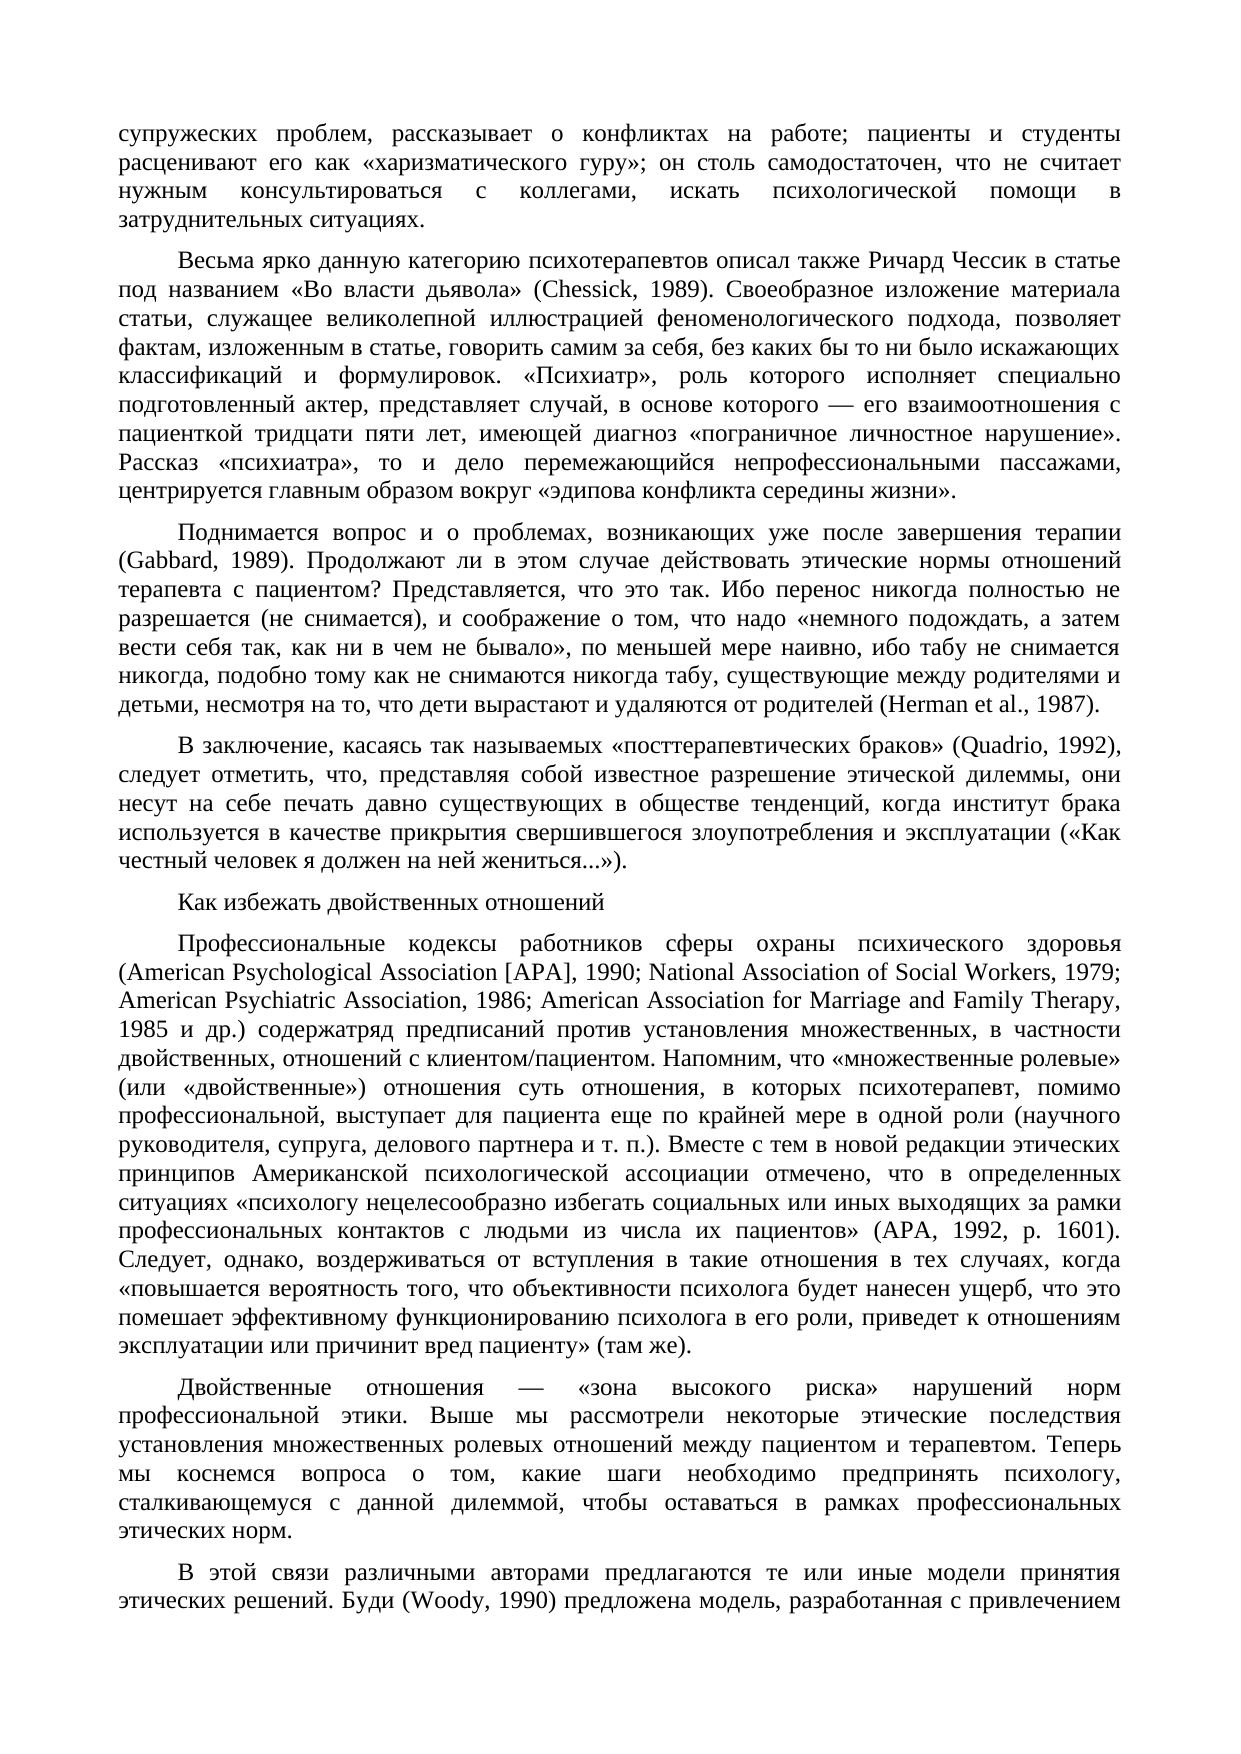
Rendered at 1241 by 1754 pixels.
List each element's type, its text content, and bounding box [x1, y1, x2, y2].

text Весьма ярко данную категорию психотерапевтов описал также Ричард Чессик в статье под названием «Во власти дьявола» (Chessick, 1989). Своеобразное изложение материала статьи, служащее великолепной иллюстрацией феноменологического подхода, позволяет фактам, изложенным в статье, говорить самим за себя, без каких бы то ни было искажающих классификаций и формулировок. «Психиатр», роль которого исполняет специально подготовленный актер, представляет случай, в основе которого — его взаимоотношения с пациенткой тридцати пяти лет, имеющей диагноз «пограничное личностное нарушение». Рассказ «психиатра», то и дело перемежающийся непрофессиональными пассажами, центрируется главным образом вокруг «эдипова конфликта середины жизни». [118, 246, 1122, 504]
text Двойственные отношения — «зона высокого риска» нарушений норм профессиональной этики. Выше мы рассмотрели некоторые этические последствия установления множественных ролевых отношений между пациентом и терапевтом. Теперь мы коснемся вопроса о том, какие шаги необходимо предпринять психологу, сталкивающемуся с данной дилеммой, чтобы оставаться в рамках профессиональных этических норм. [118, 1372, 1122, 1544]
text Поднимается вопрос и о проблемах, возникающих уже после завершения терапии (Gabbard, 1989). Продолжают ли в этом случае действовать этические нормы отношений терапевта с пациентом? Представляется, что это так. Ибо перенос никогда полностью не разрешается (не снимается), и соображение о том, что надо «немного подождать, а затем вести себя так, как ни в чем не бывало», по меньшей мере наивно, ибо табу не снимается никогда, подобно тому как не снимаются никогда табу, существующие между родителями и детьми, несмотря на то, что дети вырастают и удаляются от родителей (Herman et al., 1987). [118, 517, 1122, 718]
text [118, 118, 1122, 233]
text В заключение, касаясь так называемых «посттерапевтических браков» (Quadrio, 1992), следует отметить, что, представляя собой известное разрешение этической дилеммы, они несут на себе печать давно существующих в обществе тенденций, когда институт брака используется в качестве прикрытия свершившегося злоупотребления и эксплуатации («Как честный человек я должен на ней жениться...»). [118, 731, 1122, 874]
text Как избежать двойственных отношений [118, 887, 1122, 916]
text Профессиональные кодексы работников сферы охраны психического здоровья (American Psychological Association [АРА], 1990; National Association of Social Workers, 1979; American Psychiatric Association, 1986; American Association for Marriage and Family Therapy, 1985 и др.) содержатряд предписаний против установления множественных, в частности двойственных, отношений с клиентом/пациентом. Напомним, что «множественные ролевые» (или «двойственные») отношения суть отношения, в которых психотерапевт, помимо профессиональной, выступает для пациента еще по крайней мере в одной роли (научного руководителя, супруга, делового партнера и т. п.). Вместе с тем в новой редакции этических принципов Американской психологической ассоциации отмечено, что в определенных ситуациях «психологу нецелесообразно избегать социальных или иных выходящих за рамки профессиональных контактов с людьми из числа их пациентов» (АРА, 1992, р. 1601). Следует, однако, воздерживаться от вступления в такие отношения в тех случаях, когда «повышается вероятность того, что объективности психолога будет нанесен ущерб, что это помешает эффективному функционированию психолога в его роли, приведет к отношениям эксплуатации или причинит вред пациенту» (там же). [118, 928, 1122, 1359]
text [118, 1557, 1122, 1614]
